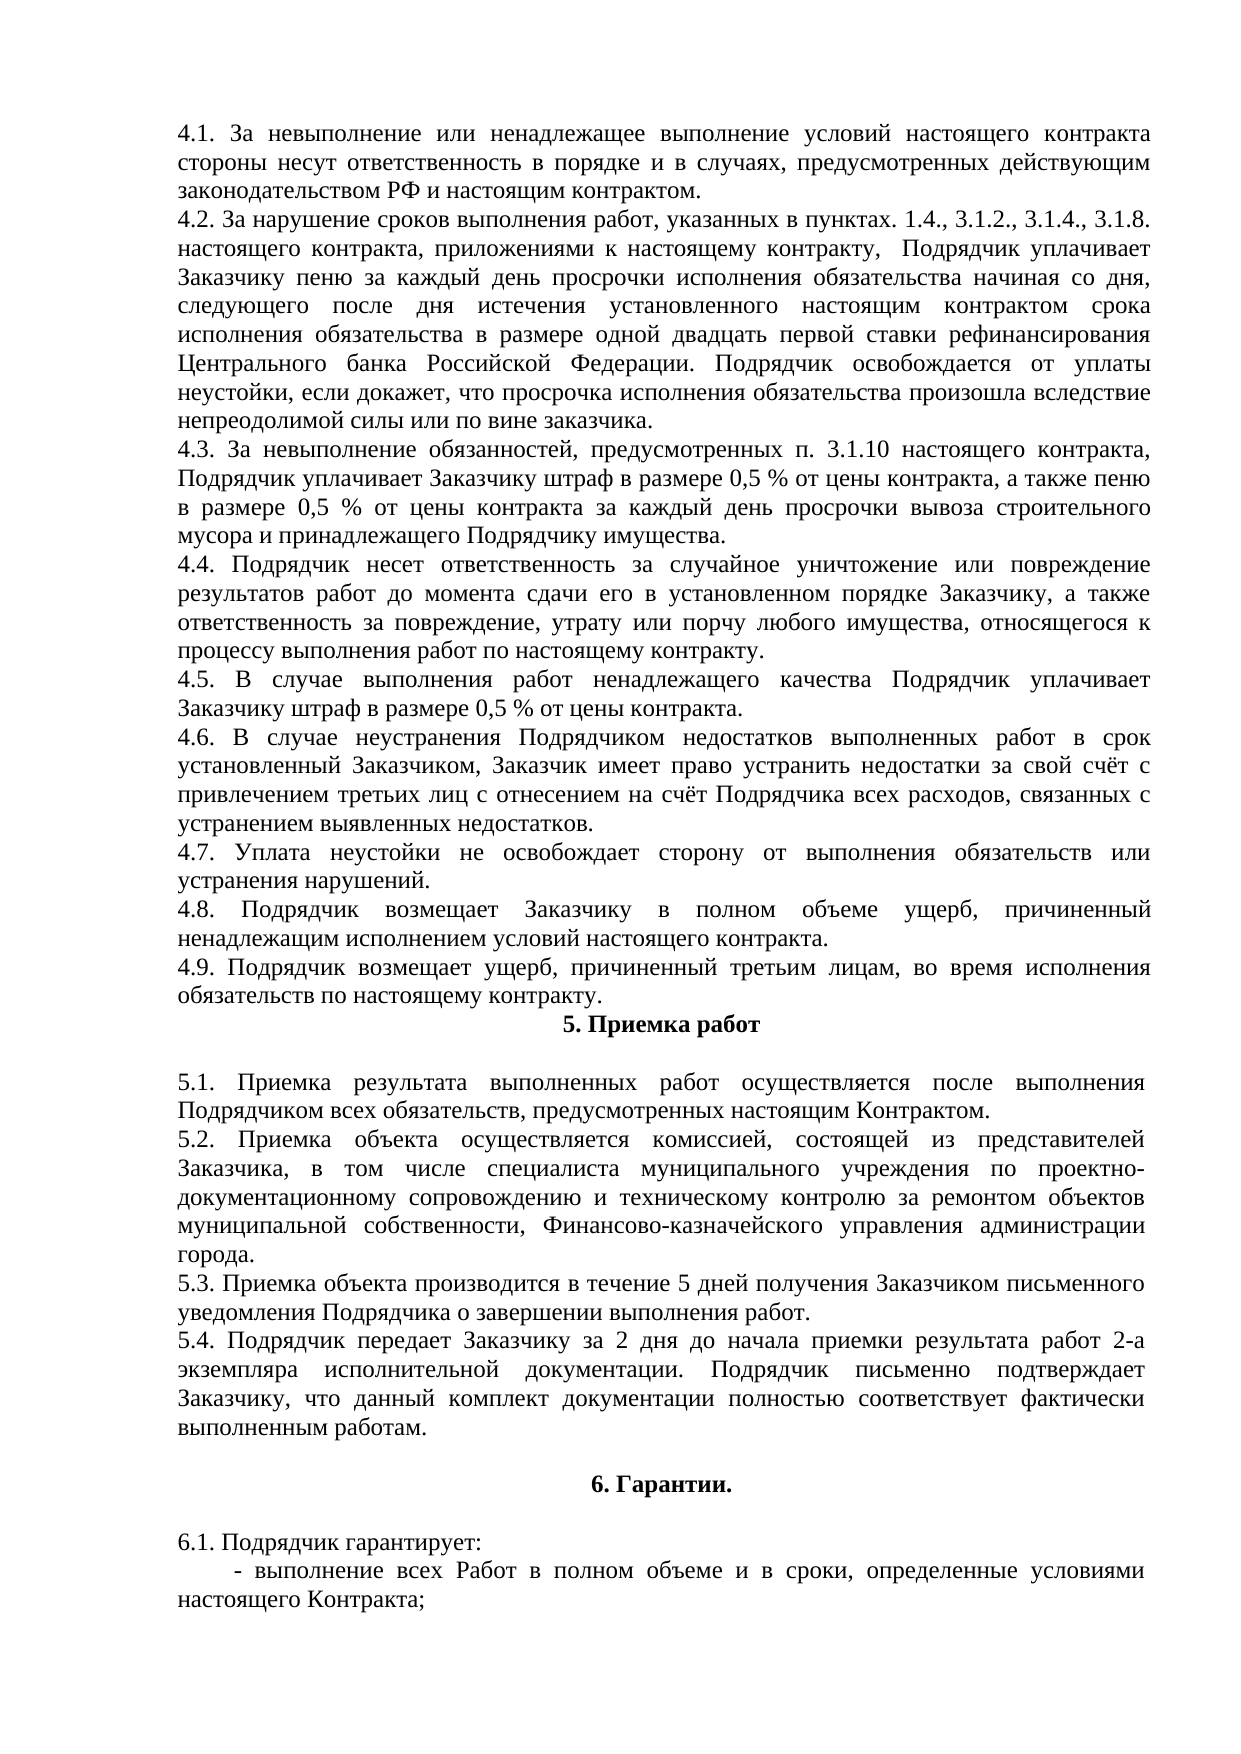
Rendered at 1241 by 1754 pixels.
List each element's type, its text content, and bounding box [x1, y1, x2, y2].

text 4.2. За нарушение сроков выполнения работ, указанных в пунктах. 1.4., 3.1.2., 3.1.4., 3.1.8. настоящего контракта, приложениями к настоящему контракту, Подрядчик уплачивает Заказчику пеню за каждый день просрочки исполнения обязательства начиная со дня, следующего после дня истечения установленного настоящим контрактом срока исполнения обязательства в размере одной двадцать первой ставки рефинансирования Центрального банка Российской Федерации. Подрядчик освобождается от уплаты неустойки, если докажет, что просрочка исполнения обязательства произошла вследствие непреодолимой силы или по вине заказчика. [177, 204, 1152, 434]
text 5.4. Подрядчик передает Заказчику за 2 дня до начала приемки результата работ 2-а экземпляра исполнительной документации. Подрядчик письменно подтверждает Заказчику, что данный комплект документации полностью соответствует фактически выполненным работам. [177, 1326, 1146, 1441]
text 4.7. Уплата неустойки не освобождает сторону от выполнения обязательств или устранения нарушений. [177, 837, 1152, 894]
text 4.4. Подрядчик несет ответственность за случайное уничтожение или повреждение результатов работ до момента сдачи его в установленном порядке Заказчику, а также ответственность за повреждение, утрату или порчу любого имущества, относящегося к процессу выполнения работ по настоящему контракту. [177, 549, 1152, 664]
text 5.2. Приемка объекта осуществляется комиссией, состоящей из представителей Заказчика, в том числе специалиста муниципального учреждения по проектно-документационному сопровождению и техническому контролю за ремонтом объектов муниципальной собственности, Финансово-казначейского управления администрации города. [177, 1124, 1146, 1268]
text 4.1. За невыполнение или ненадлежащее выполнение условий настоящего контракта стороны несут ответственность в порядке и в случаях, предусмотренных действующим законодательством РФ и настоящим контрактом. [177, 118, 1152, 204]
text - выполнение всех Работ в полном объеме и в сроки, определенные условиями настоящего Контракта; [177, 1556, 1146, 1613]
text 4.8. Подрядчик возмещает Заказчику в полном объеме ущерб, причиненный ненадлежащим исполнением условий настоящего контракта. [177, 894, 1152, 952]
text 4.6. В случае неустранения Подрядчиком недостатков выполненных работ в срок установленный Заказчиком, Заказчик имеет право устранить недостатки за свой счёт с привлечением третьих лиц с отнесением на счёт Подрядчика всех расходов, связанных с устранением выявленных недостатков. [177, 722, 1152, 837]
text 4.5. В случае выполнения работ ненадлежащего качества Подрядчик уплачивает Заказчику штраф в размере 0,5 % от цены контракта. [177, 664, 1152, 722]
text 4.3. За невыполнение обязанностей, предусмотренных п. 3.1.10 настоящего контракта, Подрядчик уплачивает Заказчику штраф в размере 0,5 % от цены контракта, а также пеню в размере 0,5 % от цены контракта за каждый день просрочки вывоза строительного мусора и принадлежащего Подрядчику имущества. [177, 434, 1152, 549]
text 5.3. Приемка объекта производится в течение 5 дней получения Заказчиком письменного уведомления Подрядчика о завершении выполнения работ. [177, 1268, 1146, 1326]
text 6.1. Подрядчик гарантирует: [177, 1527, 1146, 1556]
text 6. Гарантии. [177, 1469, 1146, 1498]
text 5. Приемка работ [177, 1009, 1146, 1038]
text 4.9. Подрядчик возмещает ущерб, причиненный третьим лицам, во время исполнения обязательств по настоящему контракту. [177, 952, 1152, 1009]
text 5.1. Приемка результата выполненных работ осуществляется после выполнения Подрядчиком всех обязательств, предусмотренных настоящим Контрактом. [177, 1067, 1146, 1124]
